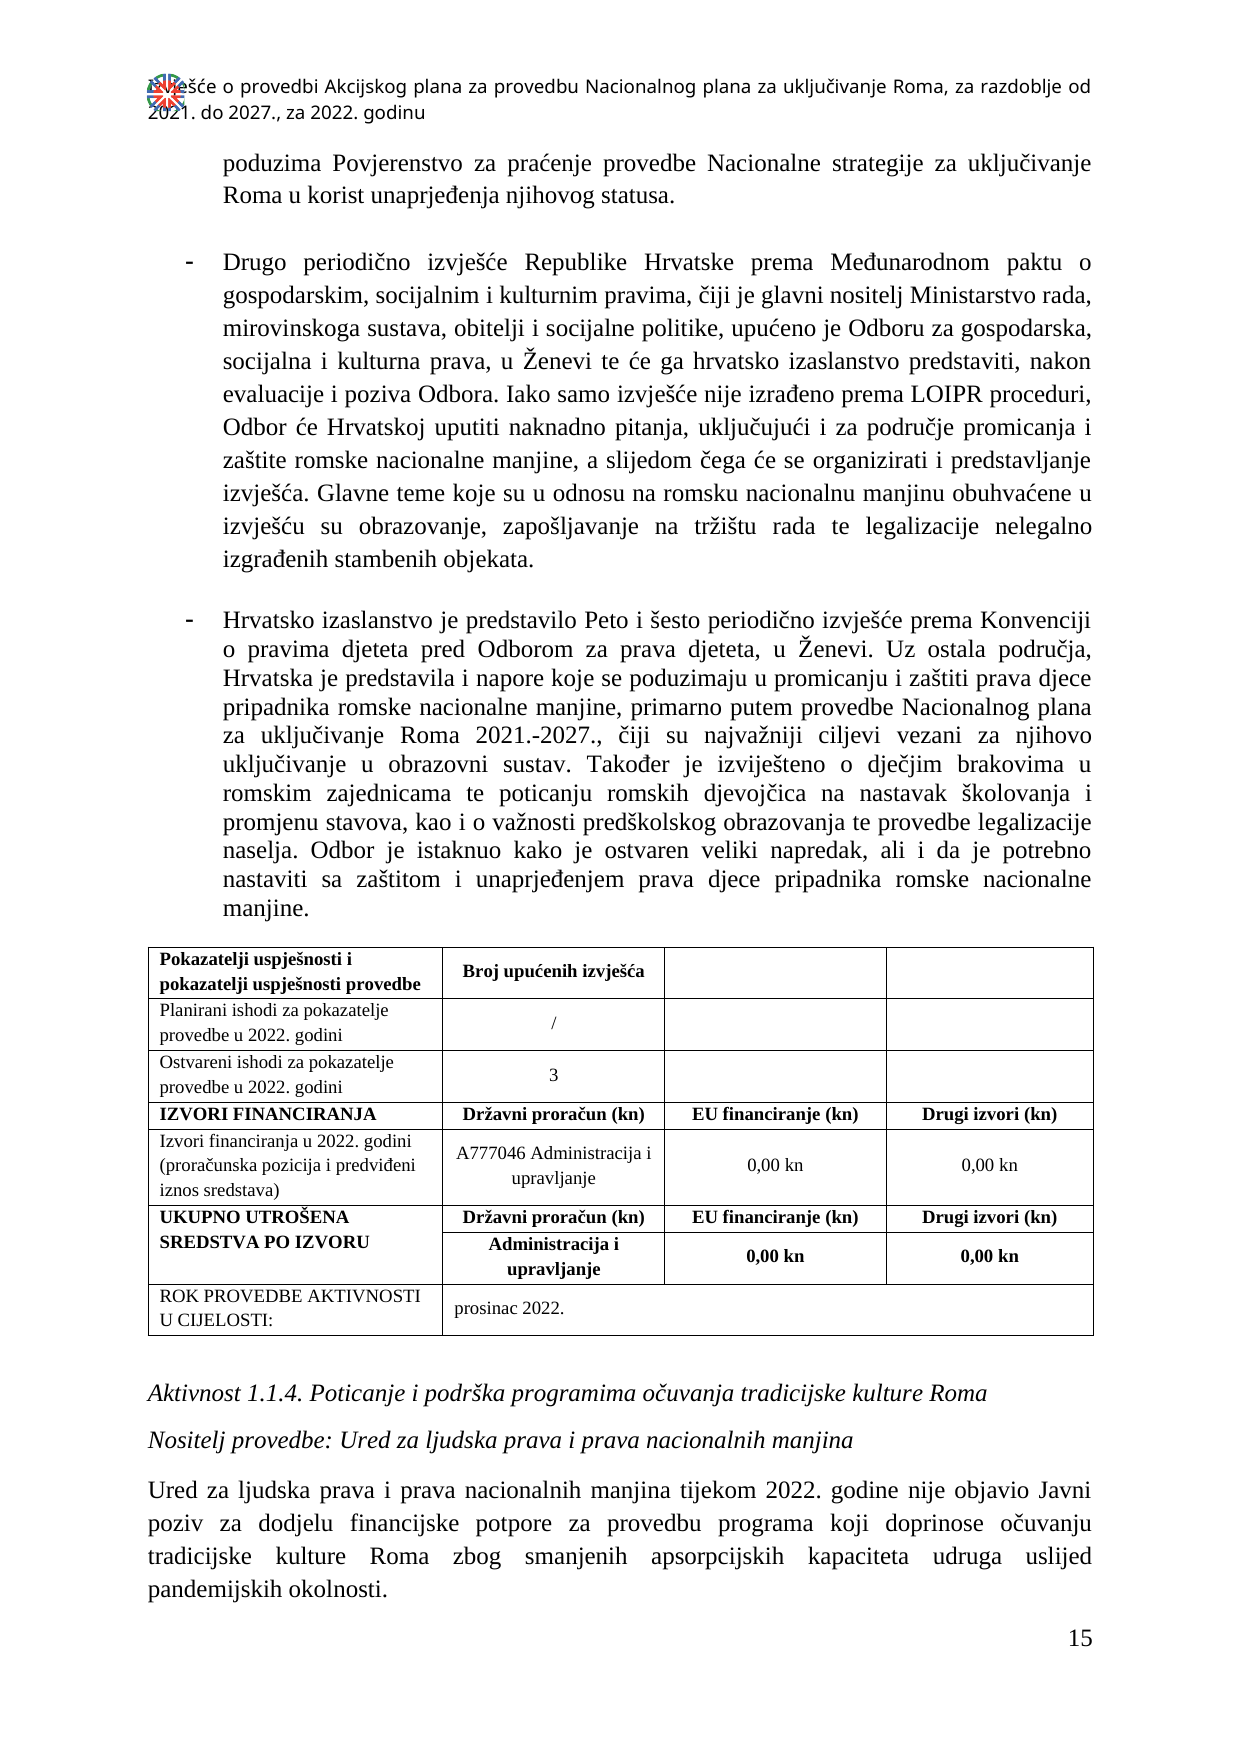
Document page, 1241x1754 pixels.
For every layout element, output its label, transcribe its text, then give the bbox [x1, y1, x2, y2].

list Hrvatsko izaslanstvo je predstavilo Peto i šesto periodično izvješće prema Konvenciji o pravima djeteta pred Odborom za prava djeteta, u Ženevi. Uz ostala područja, Hrvatska je predstavila i napore koje se poduzimaju u promicanju i zaštiti prava djece pripadnika romske nacionalne manjine, primarno putem provedbe Nacionalnog plana za uključivanje Roma 2021.-2027., čiji su najvažniji ciljevi vezani za njihovo uključivanje u obrazovni sustav. Također je izviješteno o dječjim brakovima u romskim zajednicama te poticanju romskih djevojčica na nastavak školovanja i promjenu stavova, kao i o važnosti predškolskog obrazovanja te provedbe legalizacije naselja. Odbor je istaknuo kako je ostvaren veliki napredak, ali i da je potrebno nastaviti sa zaštitom i unaprjeđenjem prava djece pripadnika romske nacionalne manjine. [185, 606, 1093, 922]
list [185, 148, 1093, 209]
table_cell Planirani ishodi za pokazatelje provedbe u 2022. godini [149, 999, 442, 1050]
table_cell 0,00 kn [887, 1130, 1093, 1205]
table_cell Drugi izvori (kn) [887, 1103, 1093, 1128]
table_cell Izvori financiranja u 2022. godini (proračunska pozicija i predviđeni iznos sredstava) [149, 1130, 442, 1205]
table_cell [665, 1051, 886, 1102]
text Ured za ljudska prava i prava nacionalnih manjina tijekom 2022. godine nije objavio Javni poziv za dodjelu financijske potpore za provedbu programa koji doprinose očuvanju tradicijske kulture Roma zbog smanjenih apsorpcijskih kapaciteta udruga uslijed pandemijskih okolnosti. [148, 1475, 1093, 1603]
table_cell [887, 999, 1093, 1050]
table_cell A777046 Administracija i upravljanje [443, 1130, 664, 1205]
table_cell Administracija i upravljanje [443, 1233, 664, 1283]
table_header Pokazatelji uspješnosti i pokazatelji uspješnosti provedbe [149, 948, 442, 998]
table_cell [887, 1051, 1093, 1102]
picture [146, 73, 189, 115]
table_cell IZVORI FINANCIRANJA [149, 1103, 442, 1128]
table_cell Drugi izvori (kn) [887, 1206, 1093, 1232]
table_header [665, 948, 886, 998]
table_cell 0,00 kn [665, 1233, 886, 1283]
table_cell ROK PROVEDBE AKTIVNOSTI U CIJELOSTI: [149, 1285, 442, 1335]
table_header [887, 948, 1093, 998]
table_cell EU financiranje (kn) [665, 1206, 886, 1232]
table_cell Državni proračun (kn) [443, 1206, 664, 1232]
table_cell [665, 999, 886, 1050]
table_cell Ostvareni ishodi za pokazatelje provedbe u 2022. godini [149, 1051, 442, 1102]
list Drugo periodično izvješće Republike Hrvatske prema Međunarodnom paktu o gospodarskim, socijalnim i kulturnim pravima, čiji je glavni nositelj Ministarstvo rada, mirovinskoga sustava, obitelji i socijalne politike, upućeno je Odboru za gospodarska, socijalna i kulturna prava, u Ženevi te će ga hrvatsko izaslanstvo predstaviti, nakon evaluacije i poziva Odbora. Iako samo izvješće nije izrađeno prema LOIPR proceduri, Odbor će Hrvatskoj uputiti naknadno pitanja, uključujući i za područje promicanja i zaštite romske nacionalne manjine, a slijedom čega će se organizirati i predstavljanje izvješća. Glavne teme koje su u odnosu na romsku nacionalnu manjinu obuhvaćene u izvješću su obrazovanje, zapošljavanje na tržištu rada te legalizacije nelegalno izgrađenih stambenih objekata. [185, 247, 1093, 573]
table_cell Državni proračun (kn) [443, 1103, 664, 1128]
table_cell 0,00 kn [887, 1233, 1093, 1283]
table_header Broj upućenih izvješća [443, 948, 664, 998]
text Aktivnost 1.1.4. Poticanje i podrška programima očuvanja tradicijske kulture Roma [148, 1378, 1093, 1406]
text Nositelj provedbe: Ured za ljudska prava i prava nacionalnih manjina [148, 1425, 1093, 1454]
table_cell 3 [443, 1051, 664, 1102]
table_cell 0,00 kn [665, 1130, 886, 1205]
table_cell / [443, 999, 664, 1050]
table_cell prosinac 2022. [443, 1285, 1093, 1335]
table_cell EU financiranje (kn) [665, 1103, 886, 1128]
table_cell UKUPNO UTROŠENA SREDSTVA PO IZVORU [149, 1206, 442, 1283]
